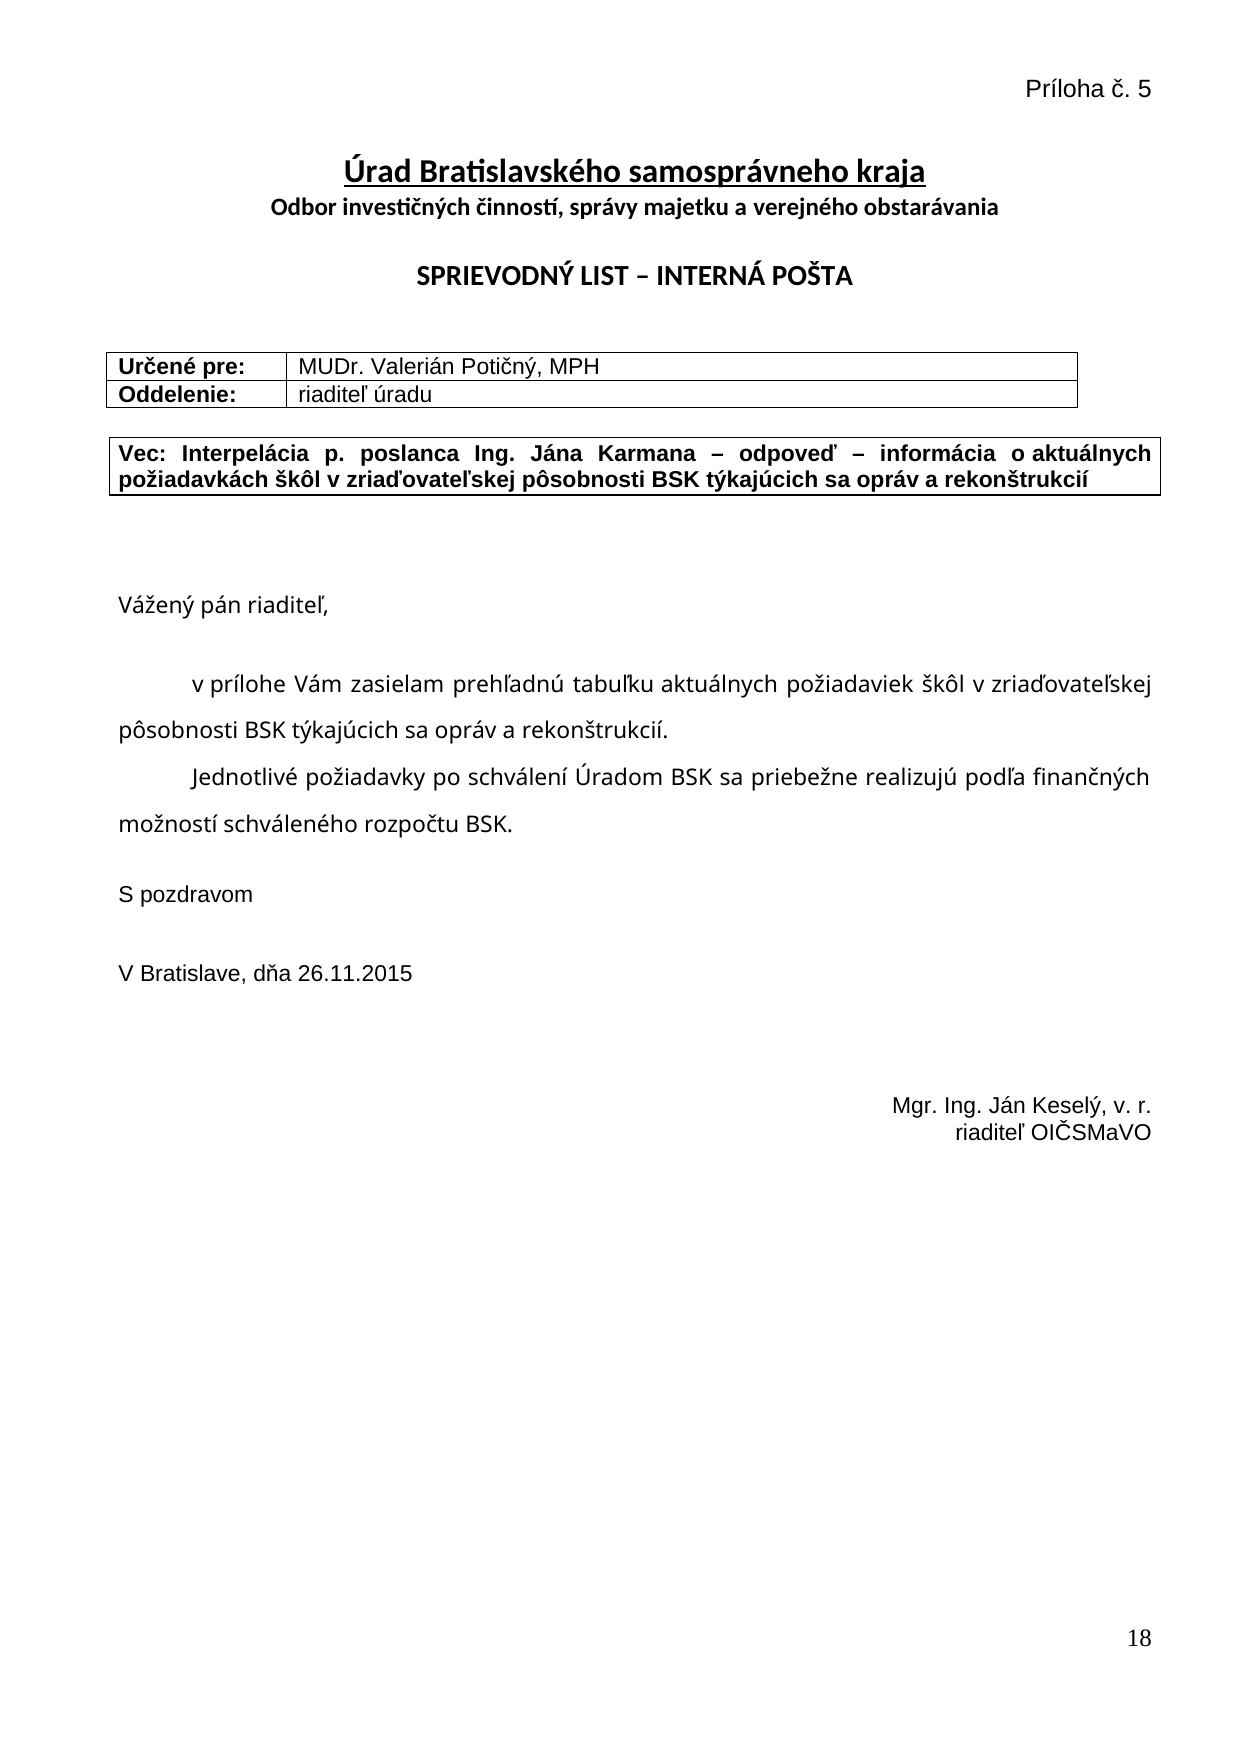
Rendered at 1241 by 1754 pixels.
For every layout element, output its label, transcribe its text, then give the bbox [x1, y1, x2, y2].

text Jednotlivé požiadavky po schválení Úradom BSK sa priebežne realizujú podľa finančných možností schváleného rozpočtu BSK. [118, 761, 1152, 839]
text Vec: Interpelácia p. poslanca Ing. Jána Karmana – odpoveď – informácia o aktuálnych požiadavkách škôl v zriaďovateľskej pôsobnosti BSK týkajúcich sa opráv a rekonštrukcií [110, 438, 1160, 494]
text SPRIEVODNÝ LIST – INTERNÁ POŠTA [118, 257, 1152, 293]
table_cell Oddelenie: [107, 381, 286, 407]
text Úrad Bratislavského samosprávneho kraja [118, 150, 1152, 191]
text V Bratislave, dňa 26.11.2015 [118, 960, 1152, 987]
table_header MUDr. Valerián Potičný, MPH [287, 353, 1077, 379]
table_header Určené pre: [107, 353, 286, 379]
text Mgr. Ing. Ján Keselý, v. r. [118, 1092, 1152, 1118]
text Vážený pán riaditeľ, [118, 589, 1152, 621]
table_cell riaditeľ úradu [287, 381, 1077, 407]
text v prílohe Vám zasielam prehľadnú tabuľku aktuálnych požiadaviek škôl v zriaďovateľskej pôsobnosti BSK týkajúcich sa opráv a rekonštrukcií. [118, 667, 1152, 746]
text Odbor investičných činností, správy majetku a verejného obstarávania [118, 191, 1152, 222]
text S pozdravom [118, 881, 1152, 908]
text riaditeľ OIČSMaVO [118, 1118, 1152, 1145]
